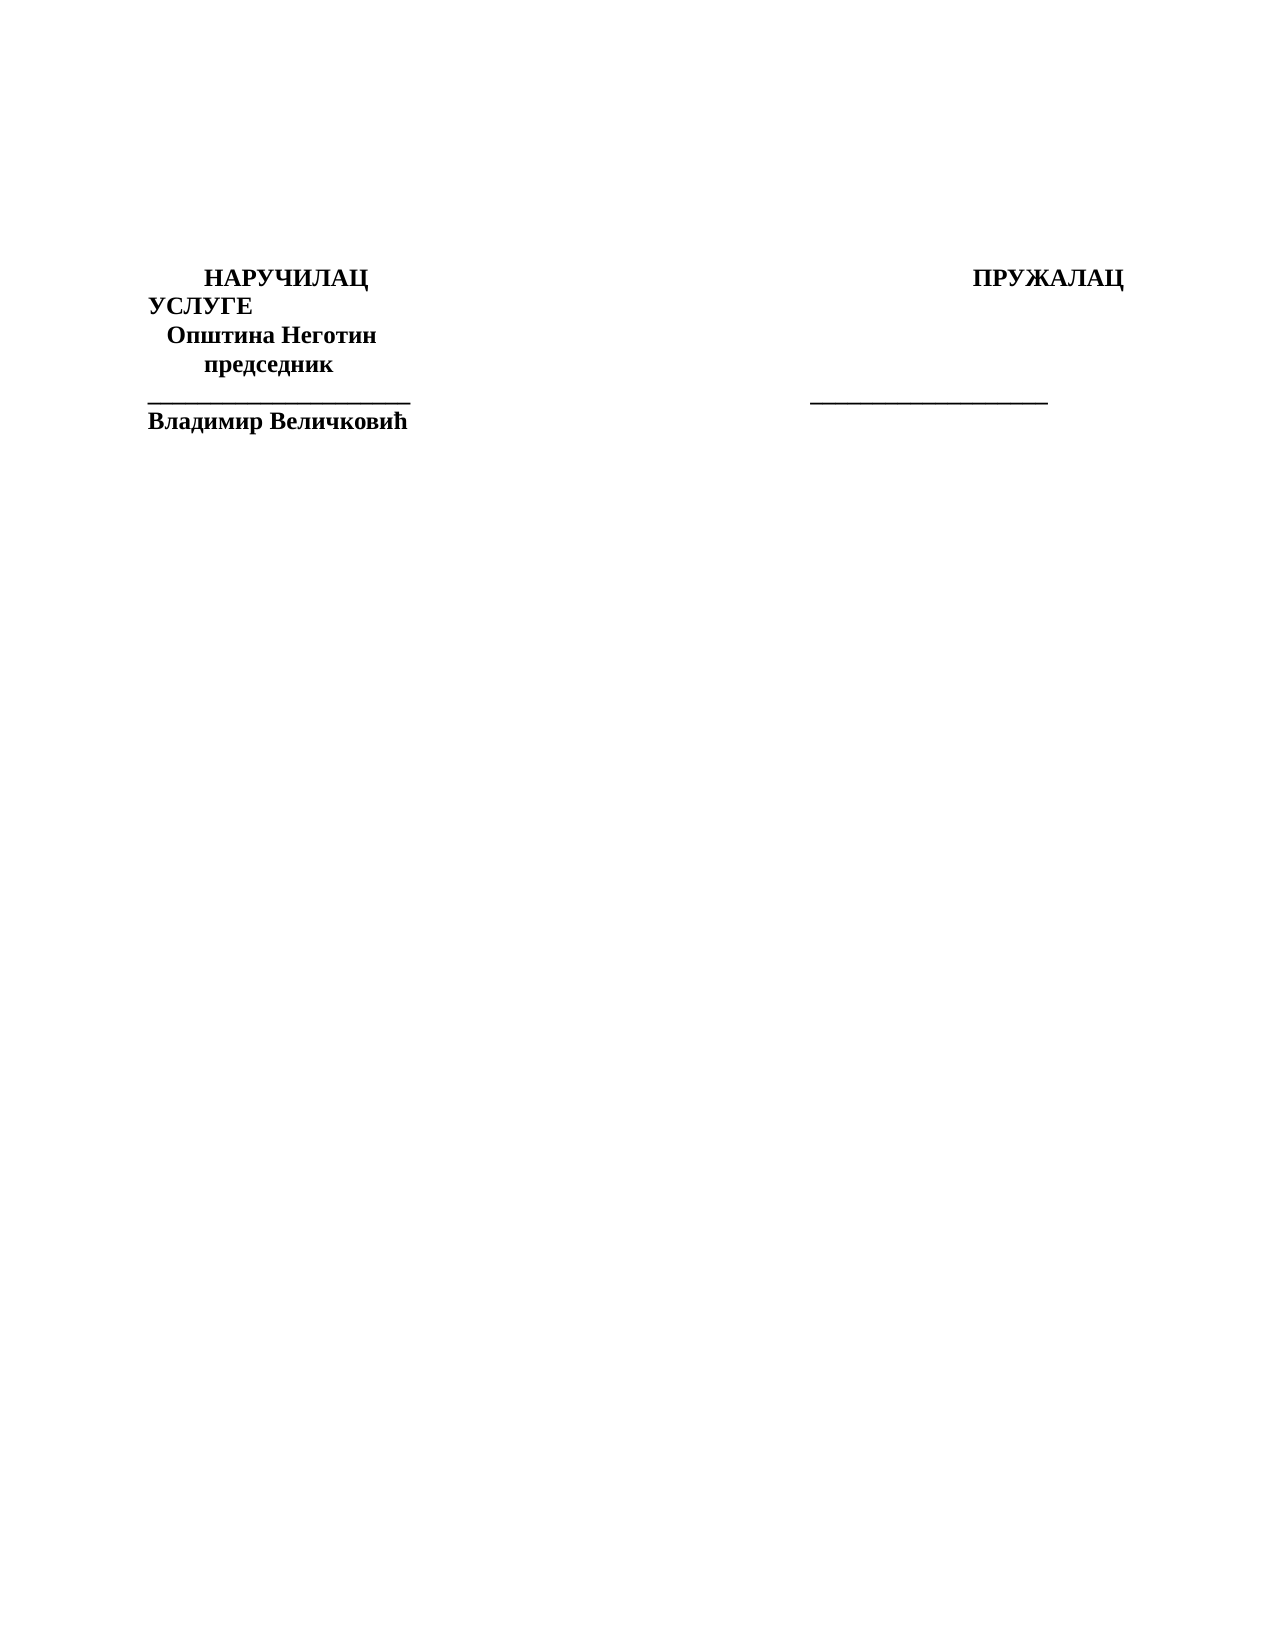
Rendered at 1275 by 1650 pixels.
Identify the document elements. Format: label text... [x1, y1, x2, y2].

text председник [148, 349, 1127, 378]
text Владимир Величковић [148, 406, 1127, 435]
text НАРУЧИЛАЦ ПРУЖАЛАЦ УСЛУГЕ [148, 263, 1127, 320]
text _____________________ ___________________ [148, 378, 1127, 406]
text Општина Нeгoтин [148, 320, 1127, 349]
